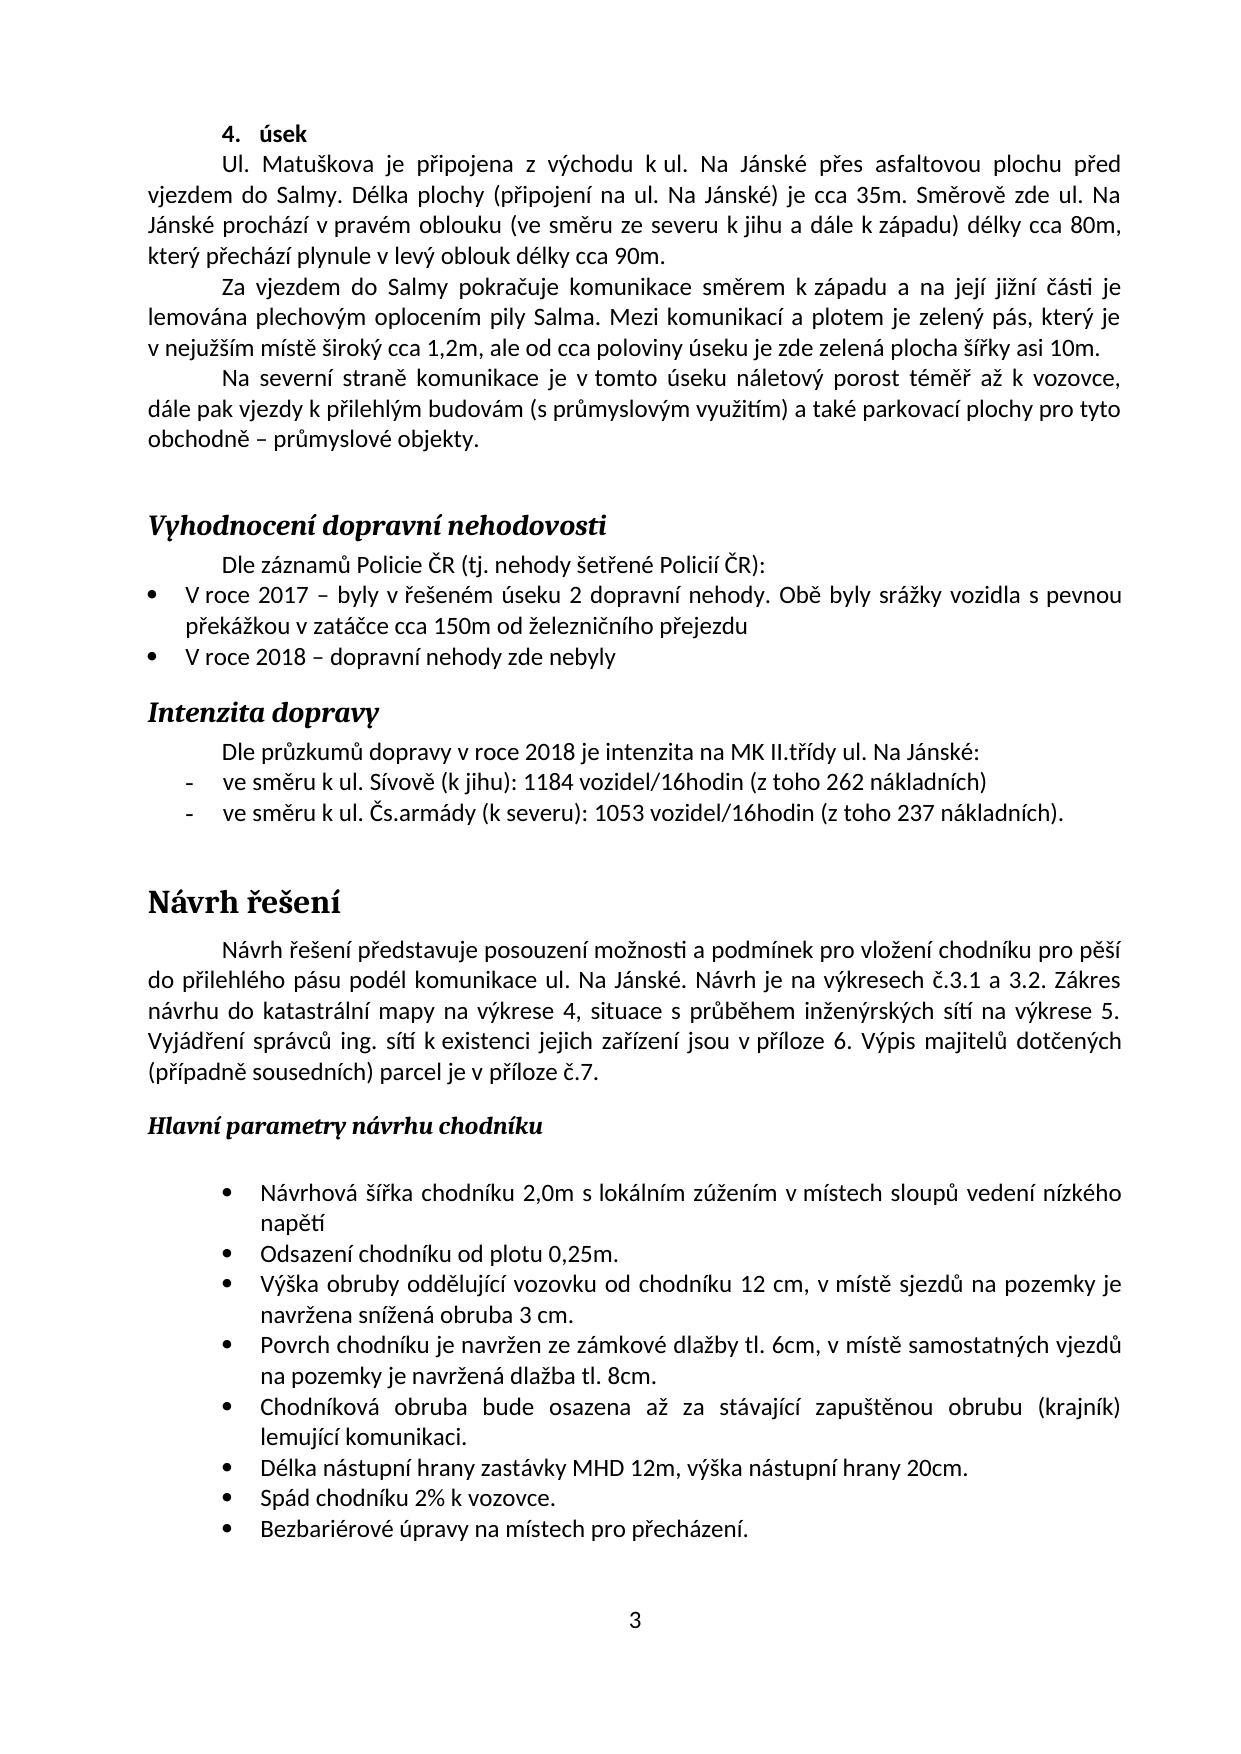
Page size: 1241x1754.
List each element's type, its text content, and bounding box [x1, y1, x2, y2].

subtitle Vyhodnocení dopravní nehodovosti [148, 509, 1122, 543]
list ve směru k ul. Sívově (k jihu): 1184 vozidel/16hodin (z toho 262 nákladních) [185, 767, 1122, 797]
text Dle průzkumů dopravy v roce 2018 je intenzita na MK II.třídy ul. Na Jánské: [148, 736, 1122, 767]
text Ul. Matuškova je připojena z východu k ul. Na Jánské přes asfaltovou plochu před vjezdem do Salmy. Délka plochy (připojení na ul. Na Jánské) je cca 35m. Směrově zde ul. Na Jánské prochází v pravém oblouku (ve směru ze severu k jihu a dále k západu) délky cca 80m, který přechází plynule v levý oblouk délky cca 90m. [148, 149, 1122, 271]
list ve směru k ul. Čs.armády (k severu): 1053 vozidel/16hodin (z toho 237 nákladních). [185, 797, 1122, 828]
text Návrh řešení představuje posouzení možnosti a podmínek pro vložení chodníku pro pěší do přilehlého pásu podél komunikace ul. Na Jánské. Návrh je na výkresech č.3.1 a 3.2. Zákres návrhu do katastrální mapy na výkrese 4, situace s průběhem inženýrských sítí na výkrese 5. Vyjádření správců ing. sítí k existenci jejich zařízení jsou v příloze 6. Výpis majitelů dotčených (případně sousedních) parcel je v příloze č.7. [148, 934, 1122, 1087]
subtitle Návrh řešení [148, 883, 1122, 921]
list úsek [222, 118, 1122, 149]
list Chodníková obruba bude osazena až za stávající zapuštěnou obrubu (krajník) lemující komunikaci. [223, 1391, 1122, 1452]
list Výška obruby oddělující vozovku od chodníku 12 cm, v místě sjezdů na pozemky je navržena snížená obruba 3 cm. [223, 1269, 1122, 1330]
list Návrhová šířka chodníku 2,0m s lokálním zúžením v místech sloupů vedení nízkého napětí [223, 1177, 1122, 1238]
list Spád chodníku 2% k vozovce. [223, 1482, 1122, 1513]
list Bezbariérové úpravy na místech pro přecházení. [223, 1513, 1122, 1543]
subtitle Hlavní parametry návrhu chodníku [148, 1112, 1122, 1140]
list V roce 2017 – byly v řešeném úseku 2 dopravní nehody. Obě byly srážky vozidla s pevnou překážkou v zatáčce cca 150m od železničního přejezdu [148, 580, 1122, 641]
text Za vjezdem do Salmy pokračuje komunikace směrem k západu a na její jižní části je lemována plechovým oplocením pily Salma. Mezi komunikací a plotem je zelený pás, který je v nejužším místě široký cca 1,2m, ale od cca poloviny úseku je zde zelená plocha šířky asi 10m. [148, 271, 1122, 362]
list V roce 2018 – dopravní nehody zde nebyly [148, 641, 1122, 671]
subtitle Intenzita dopravy [148, 696, 1122, 730]
text Na severní straně komunikace je v tomto úseku náletový porost téměř až k vozovce, dále pak vjezdy k přilehlým budovám (s průmyslovým využitím) a také parkovací plochy pro tyto obchodně – průmyslové objekty. [148, 362, 1122, 454]
list Délka nástupní hrany zastávky MHD 12m, výška nástupní hrany 20cm. [223, 1452, 1122, 1482]
list Povrch chodníku je navržen ze zámkové dlažby tl. 6cm, v místě samostatných vjezdů na pozemky je navržená dlažba tl. 8cm. [223, 1330, 1122, 1391]
text Dle záznamů Policie ČR (tj. nehody šetřené Policií ČR): [148, 549, 1122, 580]
list Odsazení chodníku od plotu 0,25m. [223, 1238, 1122, 1269]
